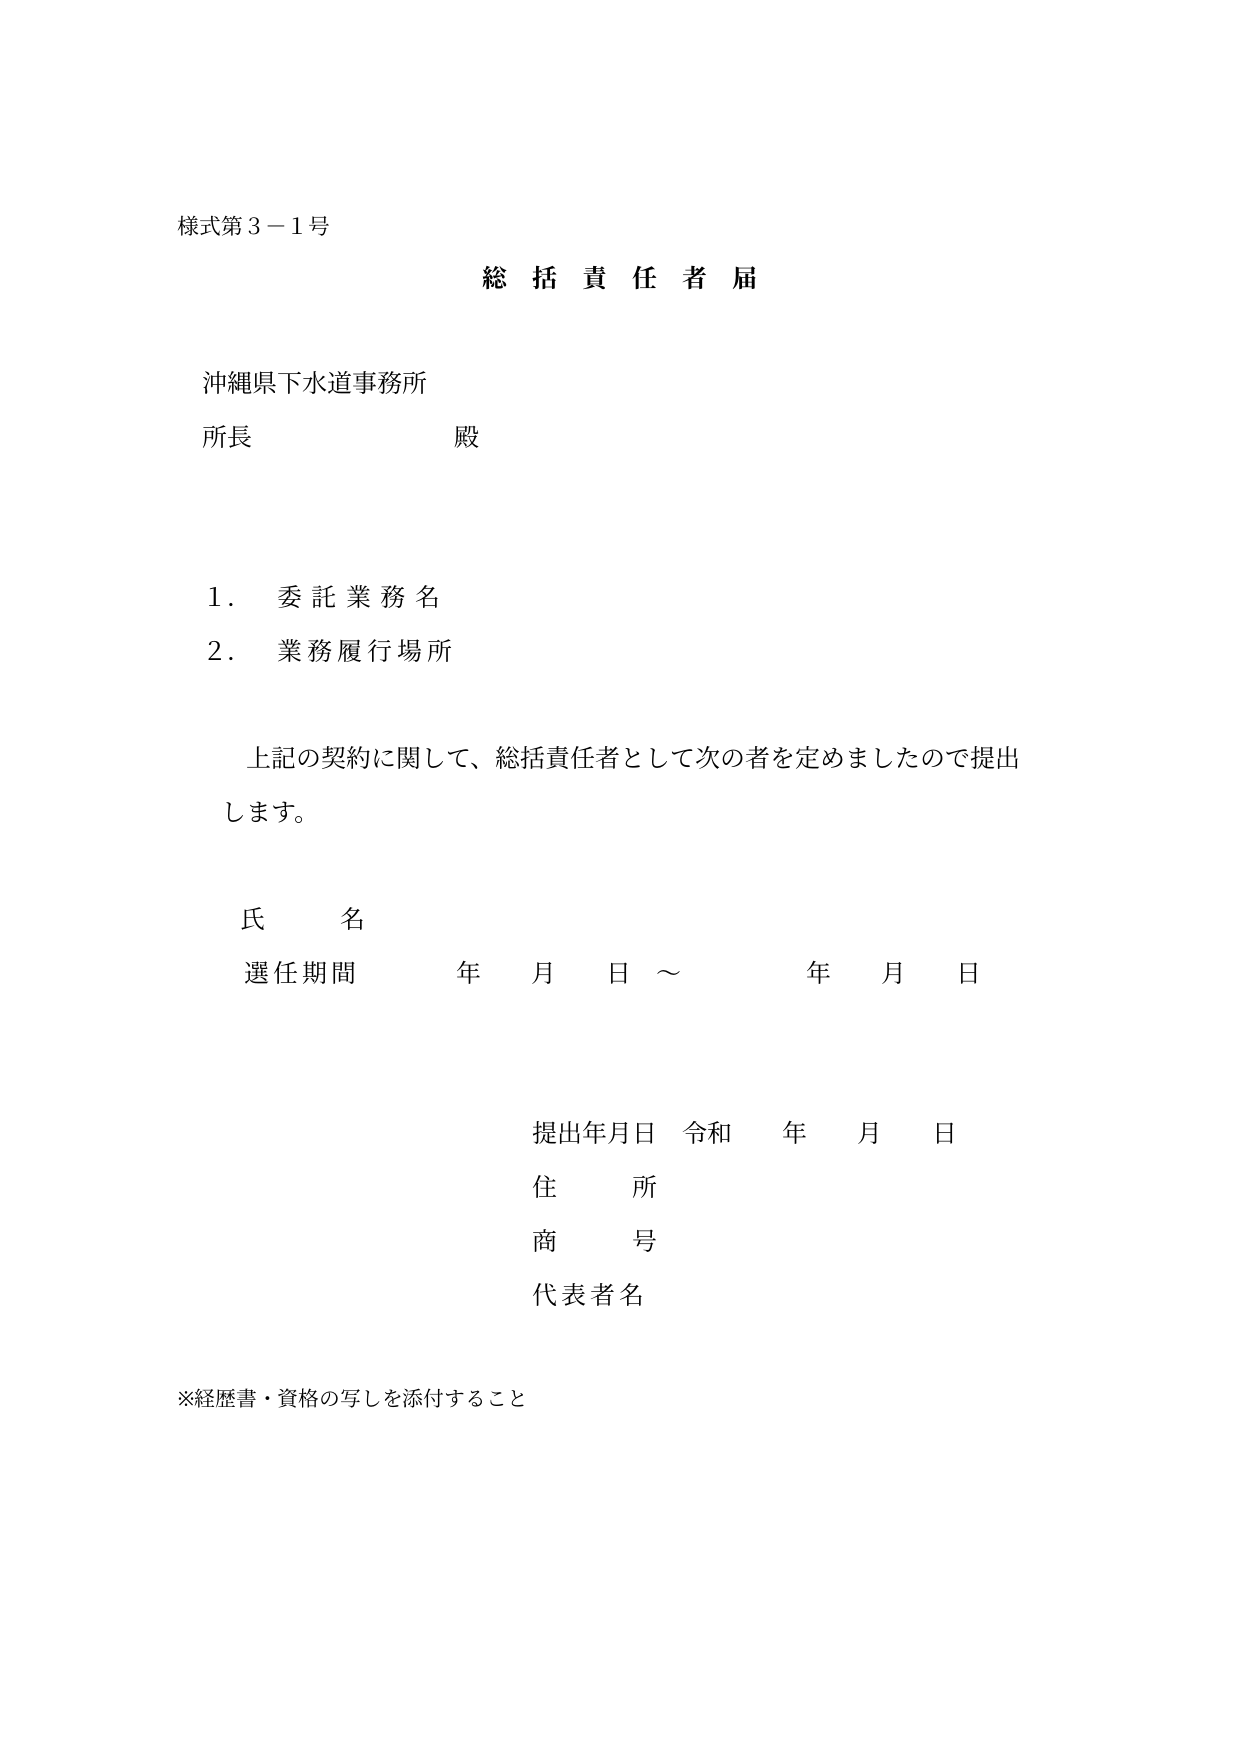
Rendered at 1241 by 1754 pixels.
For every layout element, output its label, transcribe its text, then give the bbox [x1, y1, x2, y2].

text 代表者名 [177, 1276, 1063, 1312]
text 上記の契約に関して、総括責任者として次の者を定めましたので提出します。 [221, 739, 1021, 829]
text 提出年月日 令和 年 月 日 [532, 1114, 1063, 1150]
text 住 所 [177, 1168, 1063, 1204]
text 商 号 [177, 1222, 1063, 1258]
text ２． 業務履行場所 [177, 632, 1063, 668]
text 沖縄県下水道事務所 [177, 364, 1063, 400]
text 総 括 責 任 者 届 [177, 259, 1063, 295]
text １． 委託業務名 [177, 578, 1063, 614]
text 様式第３－１号 [177, 207, 1063, 243]
text ※経歴書・資格の写しを添付すること [177, 1380, 1063, 1416]
text 所長 殿 [177, 418, 1063, 454]
text 選任期間 年 月 日 ～ 年 月 日 [177, 954, 1063, 990]
text 氏 名 [177, 900, 1063, 936]
